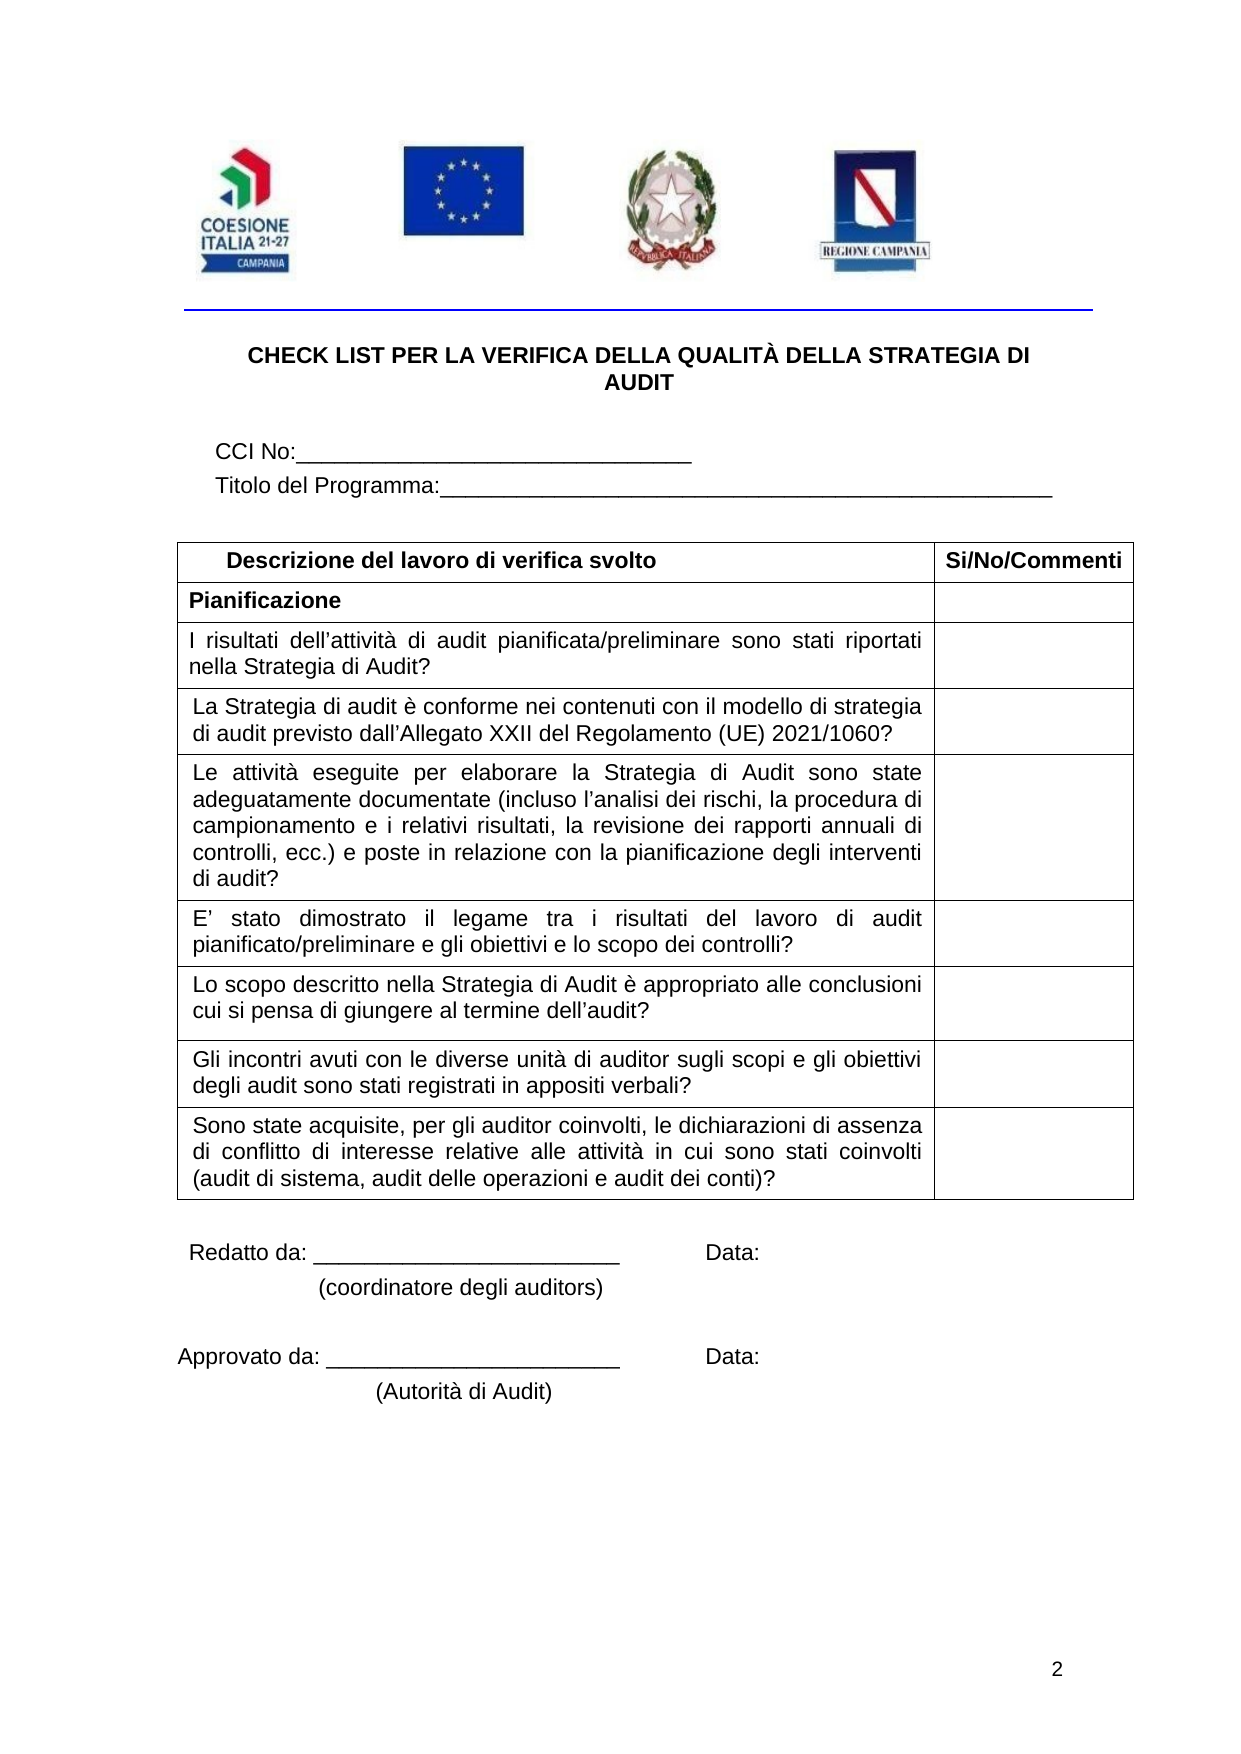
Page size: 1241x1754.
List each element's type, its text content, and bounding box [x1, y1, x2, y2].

text CHECK LIST PER LA VERIFICA DELLA QUALITÀ DELLA STRATEGIA DI AUDIT [215, 342, 1063, 395]
text CCI No:_______________________________ [215, 438, 1063, 464]
table_cell Gli incontri avuti con le diverse unità di auditor sugli scopi e gli obiettivi degli audit sono stati registrati in appositi verbali? [178, 1041, 934, 1107]
table_cell [935, 901, 1133, 966]
table_cell Pianificazione [178, 583, 934, 622]
picture [195, 139, 933, 282]
table_header Descrizione del lavoro di verifica svolto [178, 543, 934, 582]
text Redatto da: ________________________ Data: [188, 1239, 1063, 1265]
table_cell Lo scopo descritto nella Strategia di Audit è appropriato alle conclusioni cui si pensa di giungere al termine dell’audit? [178, 967, 934, 1040]
table_cell [935, 755, 1133, 899]
text (coordinatore degli auditors) [188, 1274, 1063, 1300]
table_cell [935, 583, 1133, 622]
table_cell [935, 1108, 1133, 1199]
table_cell La Strategia di audit è conforme nei contenuti con il modello di strategia di audit previsto dall’Allegato XXII del Regolamento (UE) 2021/1060? [178, 689, 934, 754]
table_cell [935, 689, 1133, 754]
table_header Si/No/Commenti [935, 543, 1133, 582]
table_cell Sono state acquisite, per gli auditor coinvolti, le dichiarazioni di assenza di conflitto di interesse relative alle attività in cui sono stati coinvolti (audit di sistema, audit delle operazioni e audit dei conti)? [178, 1108, 934, 1199]
text (Autorità di Audit) [188, 1378, 1063, 1404]
text Approvato da: _______________________ Data: [177, 1343, 1063, 1369]
table_cell [935, 623, 1133, 688]
table_cell I risultati dell’attività di audit pianificata/preliminare sono stati riportati nella Strategia di Audit? [178, 623, 934, 688]
text Titolo del Programma:________________________________________________ [215, 472, 1063, 499]
table_cell [935, 1041, 1133, 1107]
table_cell E’ stato dimostrato il legame tra i risultati del lavoro di audit pianificato/preliminare e gli obiettivi e lo scopo dei controlli? [178, 901, 934, 966]
table_cell [935, 967, 1133, 1040]
table_cell Le attività eseguite per elaborare la Strategia di Audit sono state adeguatamente documentate (incluso l’analisi dei rischi, la procedura di campionamento e i relativi risultati, la revisione dei rapporti annuali di controlli, ecc.) e poste in relazione con la pianificazione degli interventi di audit? [178, 755, 934, 899]
